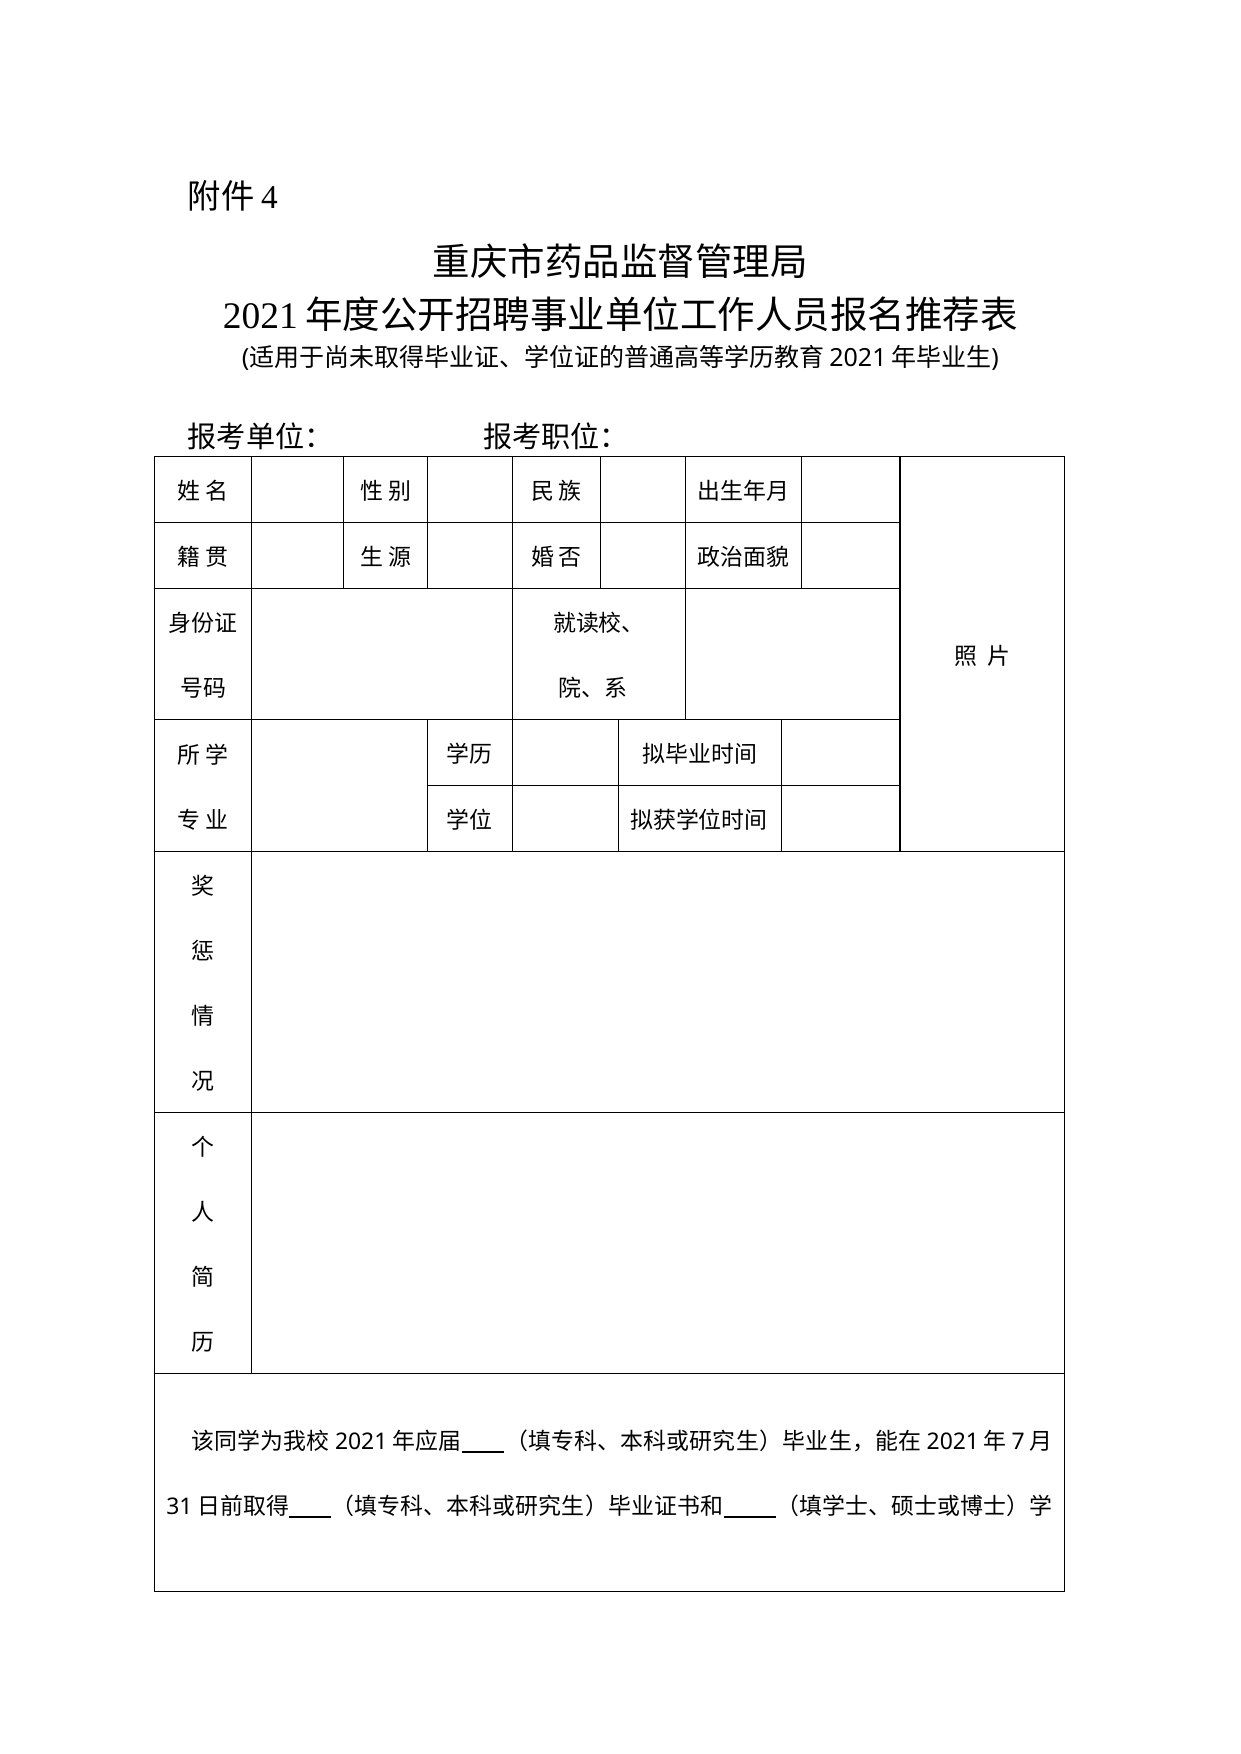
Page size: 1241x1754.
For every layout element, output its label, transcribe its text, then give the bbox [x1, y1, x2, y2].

table_cell [428, 523, 512, 588]
table_cell 个 人 简 历 [155, 1113, 251, 1373]
table_cell 政治面貌 [686, 523, 801, 588]
table_header 民 族 [513, 457, 600, 522]
table_header 出生年月 [686, 457, 801, 522]
table_cell 生 源 [344, 523, 427, 588]
text (适用于尚未取得毕业证、学位证的普通高等学历教育2021年毕业生) [187, 338, 1053, 374]
table_cell 奖 惩 情 况 [155, 852, 251, 1112]
text 附件4 [187, 162, 1053, 227]
table_header [252, 457, 343, 522]
table_cell 就读校、 院、系 [513, 589, 685, 719]
table_cell [252, 852, 1064, 1112]
table_cell [252, 720, 427, 851]
table_cell [252, 1113, 1064, 1373]
table_header 性 别 [344, 457, 427, 522]
text 2021年度公开招聘事业单位工作人员报名推荐表 [187, 292, 1053, 338]
table_header [428, 457, 512, 522]
table_cell 拟获学位时间 [619, 786, 781, 851]
table_header [601, 457, 685, 522]
table_cell 学历 [428, 720, 512, 785]
table_cell [802, 523, 899, 588]
table_cell 拟毕业时间 [619, 720, 781, 785]
table_cell 籍 贯 [155, 523, 251, 588]
table_header 姓 名 [155, 457, 251, 522]
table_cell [155, 1374, 1064, 1591]
table_cell 所 学 专 业 [155, 720, 251, 851]
table_header [802, 457, 899, 522]
table_cell 学位 [428, 786, 512, 851]
table_cell 身份证号码 [155, 589, 251, 719]
table_cell [513, 786, 618, 851]
table_cell [601, 523, 685, 588]
table_cell [686, 589, 899, 719]
text 重庆市药品监督管理局 [187, 227, 1053, 292]
table_cell 婚 否 [513, 523, 600, 588]
table_cell [782, 786, 899, 851]
table_cell [252, 523, 343, 588]
table_cell [513, 720, 618, 785]
table_header 照 片 [901, 457, 1064, 851]
text 报考单位： 报考职位： [187, 414, 1053, 456]
table_cell [782, 720, 899, 785]
table_cell [252, 589, 512, 719]
